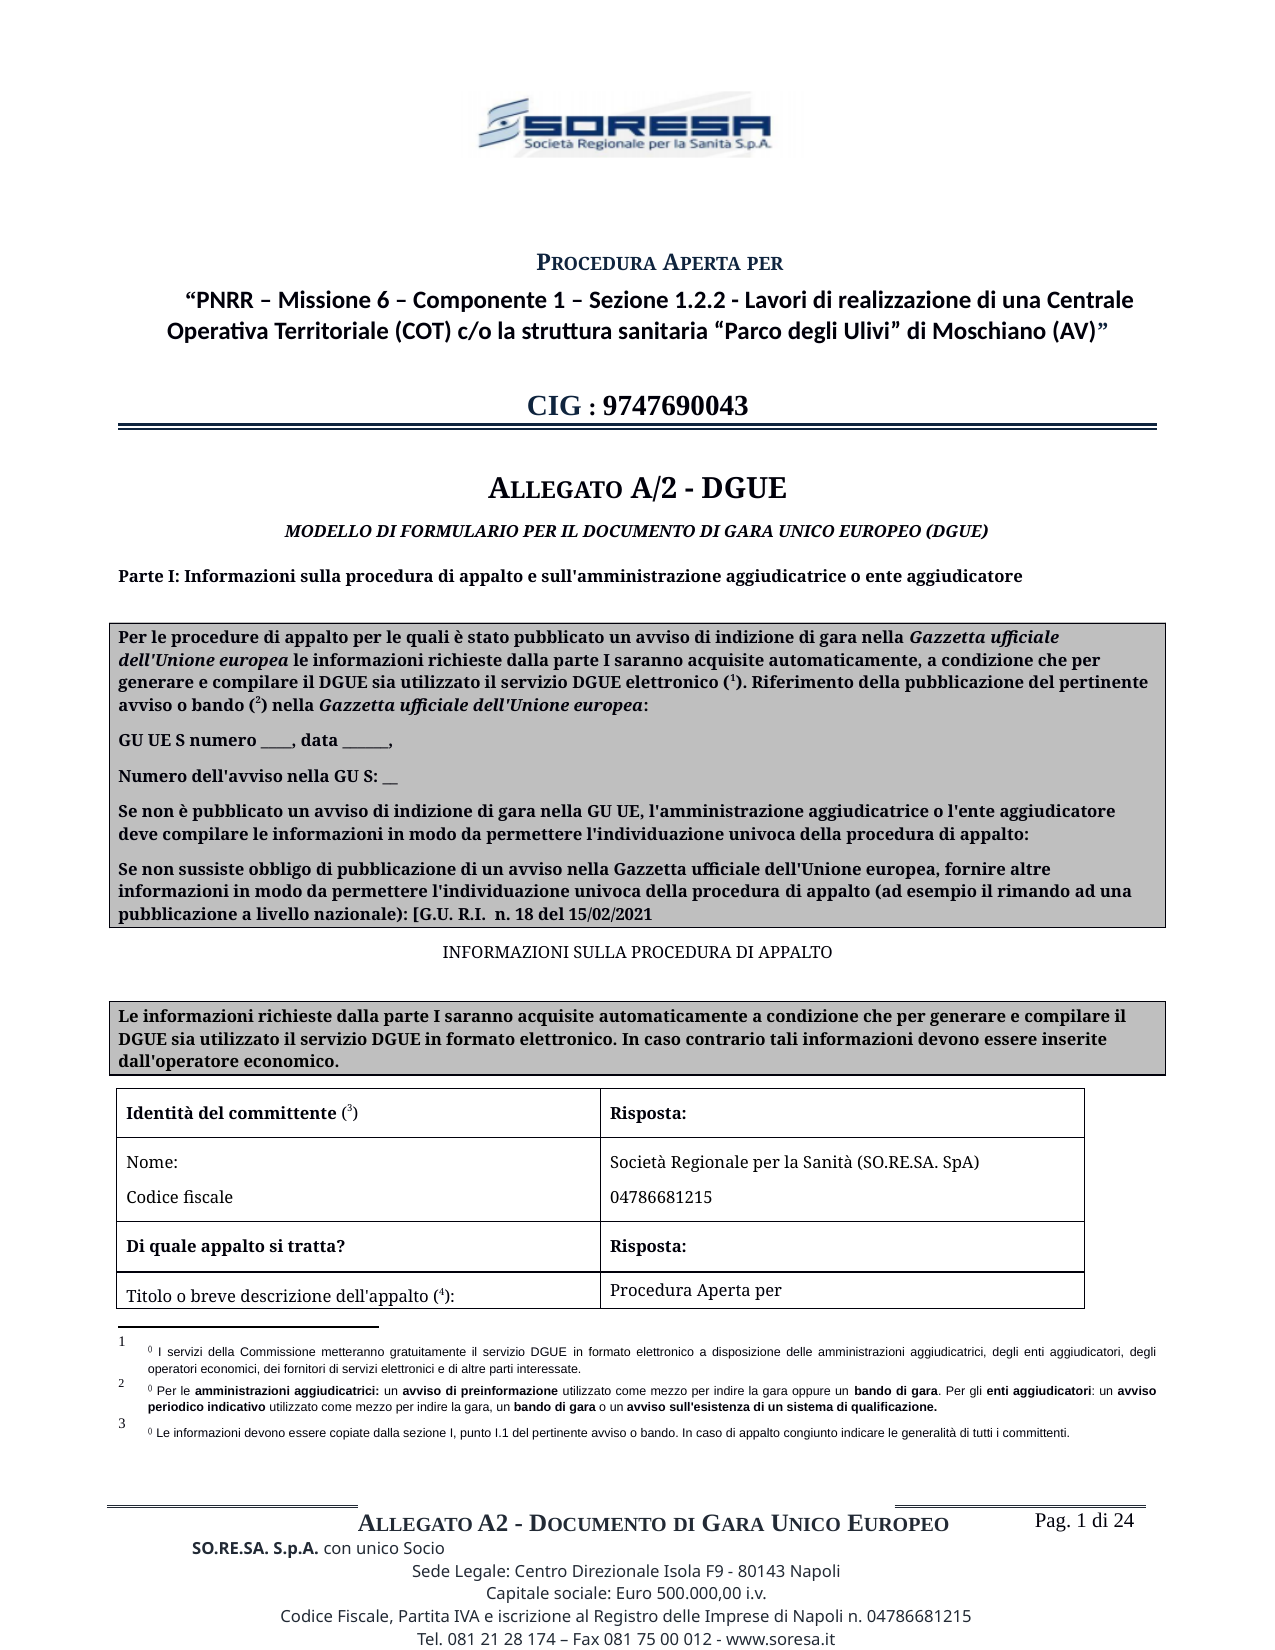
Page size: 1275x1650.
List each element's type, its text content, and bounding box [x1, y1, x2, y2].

table_cell Risposta: [601, 1222, 1084, 1271]
text Le informazioni richieste dalla parte I saranno acquisite automaticamente a condizione che per generare e compilare il DGUE sia utilizzato il servizio DGUE in formato elettronico. In caso contrario tali informazioni devono essere inserite dall'operatore economico. [110, 1002, 1165, 1074]
text Numero dell'avviso nella GU S: __ [110, 761, 1165, 787]
text “PNRR – Missione 6 – Componente 1 – Sezione 1.2.2 - Lavori di realizzazione di una Centrale Operativa Territoriale (COT) c/o la struttura sanitaria “Parco degli Ulivi” di Moschiano (AV)” [118, 284, 1157, 346]
table_cell Società Regionale per la Sanità (SO.RE.SA. SpA) 04786681215 [601, 1138, 1084, 1221]
title Informazioni sulla procedura di appalto [118, 941, 1157, 964]
text Procedura Aperta per [118, 246, 1157, 277]
table_cell Di quale appalto si tratta? [117, 1222, 600, 1271]
text Se non sussiste obbligo di pubblicazione di un avviso nella Gazzetta ufficiale dell'Unione europea, fornire altre informazioni in modo da permettere l'individuazione univoca della procedura di appalto (ad esempio il rimando ad una pubblicazione a livello nazionale): [G.U. R.I. n. 18 del 15/02/2021 [110, 854, 1165, 927]
text Per le procedure di appalto per le quali è stato pubblicato un avviso di indizione di gara nella Gazzetta ufficiale dell'Unione europea le informazioni richieste dalla parte I saranno acquisite automaticamente, a condizione che per generare e compilare il DGUE sia utilizzato il servizio DGUE elettronico (). Riferimento della pubblicazione del pertinente avviso o bando () nella Gazzetta ufficiale dell'Unione europea: [110, 624, 1165, 716]
text Modello di formulario per il documento di gara unico europeo (DGUE) [118, 519, 1157, 542]
subtitle Allegato A/2 - DGUE [118, 467, 1157, 507]
text CIG : 9747690043 [118, 388, 1157, 423]
table_header Risposta: [601, 1089, 1084, 1137]
table_cell Nome: Codice fiscale [117, 1138, 600, 1221]
table_cell Titolo o breve descrizione dell'appalto (): [117, 1273, 600, 1308]
text Se non è pubblicato un avviso di indizione di gara nella GU UE, l'amministrazione aggiudicatrice o l'ente aggiudicatore deve compilare le informazioni in modo da permettere l'individuazione univoca della procedura di appalto: [110, 796, 1165, 845]
title Parte I: Informazioni sulla procedura di appalto e sull'amministrazione aggiudicatrice o ente aggiudicatore [118, 564, 1157, 587]
table_header Identità del committente () [117, 1089, 600, 1137]
text GU UE S numero ____, data ______, [110, 726, 1165, 752]
picture [461, 88, 811, 172]
